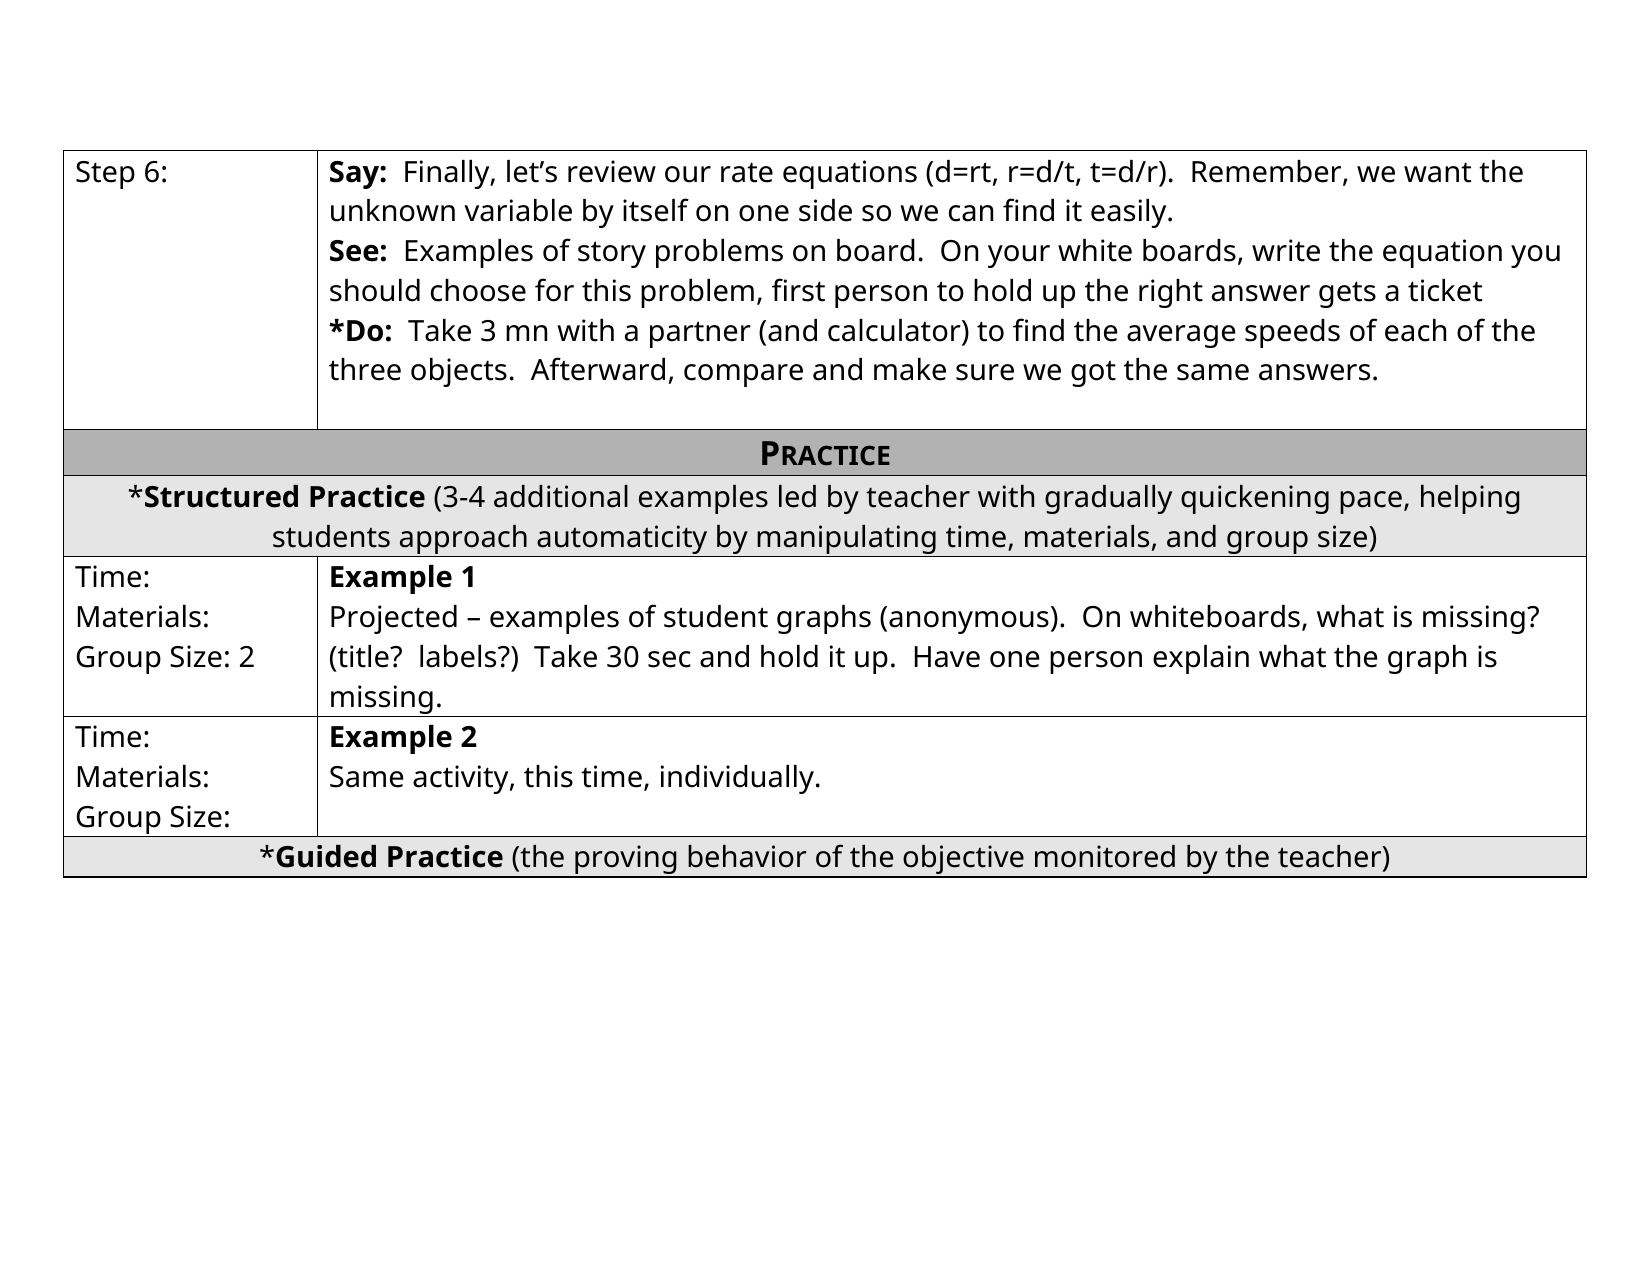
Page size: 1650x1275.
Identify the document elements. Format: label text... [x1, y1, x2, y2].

table_cell Step 6: [64, 151, 317, 429]
table_cell Example 2 Same activity, this time, individually. [318, 717, 1586, 836]
table_cell Time: Materials: Group Size: [64, 717, 317, 836]
table_cell Example 1 Projected – examples of student graphs (anonymous). On whiteboards, what is missing? (title? labels?) Take 30 sec and hold it up. Have one person explain what the graph is missing. [318, 557, 1586, 716]
table_cell Practice [64, 430, 1586, 475]
table_cell *Guided Practice (the proving behavior of the objective monitored by the teacher) [64, 837, 1586, 876]
table_cell Say: Finally, let’s review our rate equations (d=rt, r=d/t, t=d/r). Remember, we want the unknown variable by itself on one side so we can find it easily. See: Examples of story problems on board. On your white boards, write the equation you should choose for this problem, first person to hold up the right answer gets a ticket *Do: Take 3 mn with a partner (and calculator) to find the average speeds of each of the three objects. Afterward, compare and make sure we got the same answers. [318, 151, 1586, 429]
table_cell Time: Materials: Group Size: 2 [64, 557, 317, 716]
table_cell *Structured Practice (3-4 additional examples led by teacher with gradually quickening pace, helping students approach automaticity by manipulating time, materials, and group size) [64, 476, 1586, 556]
